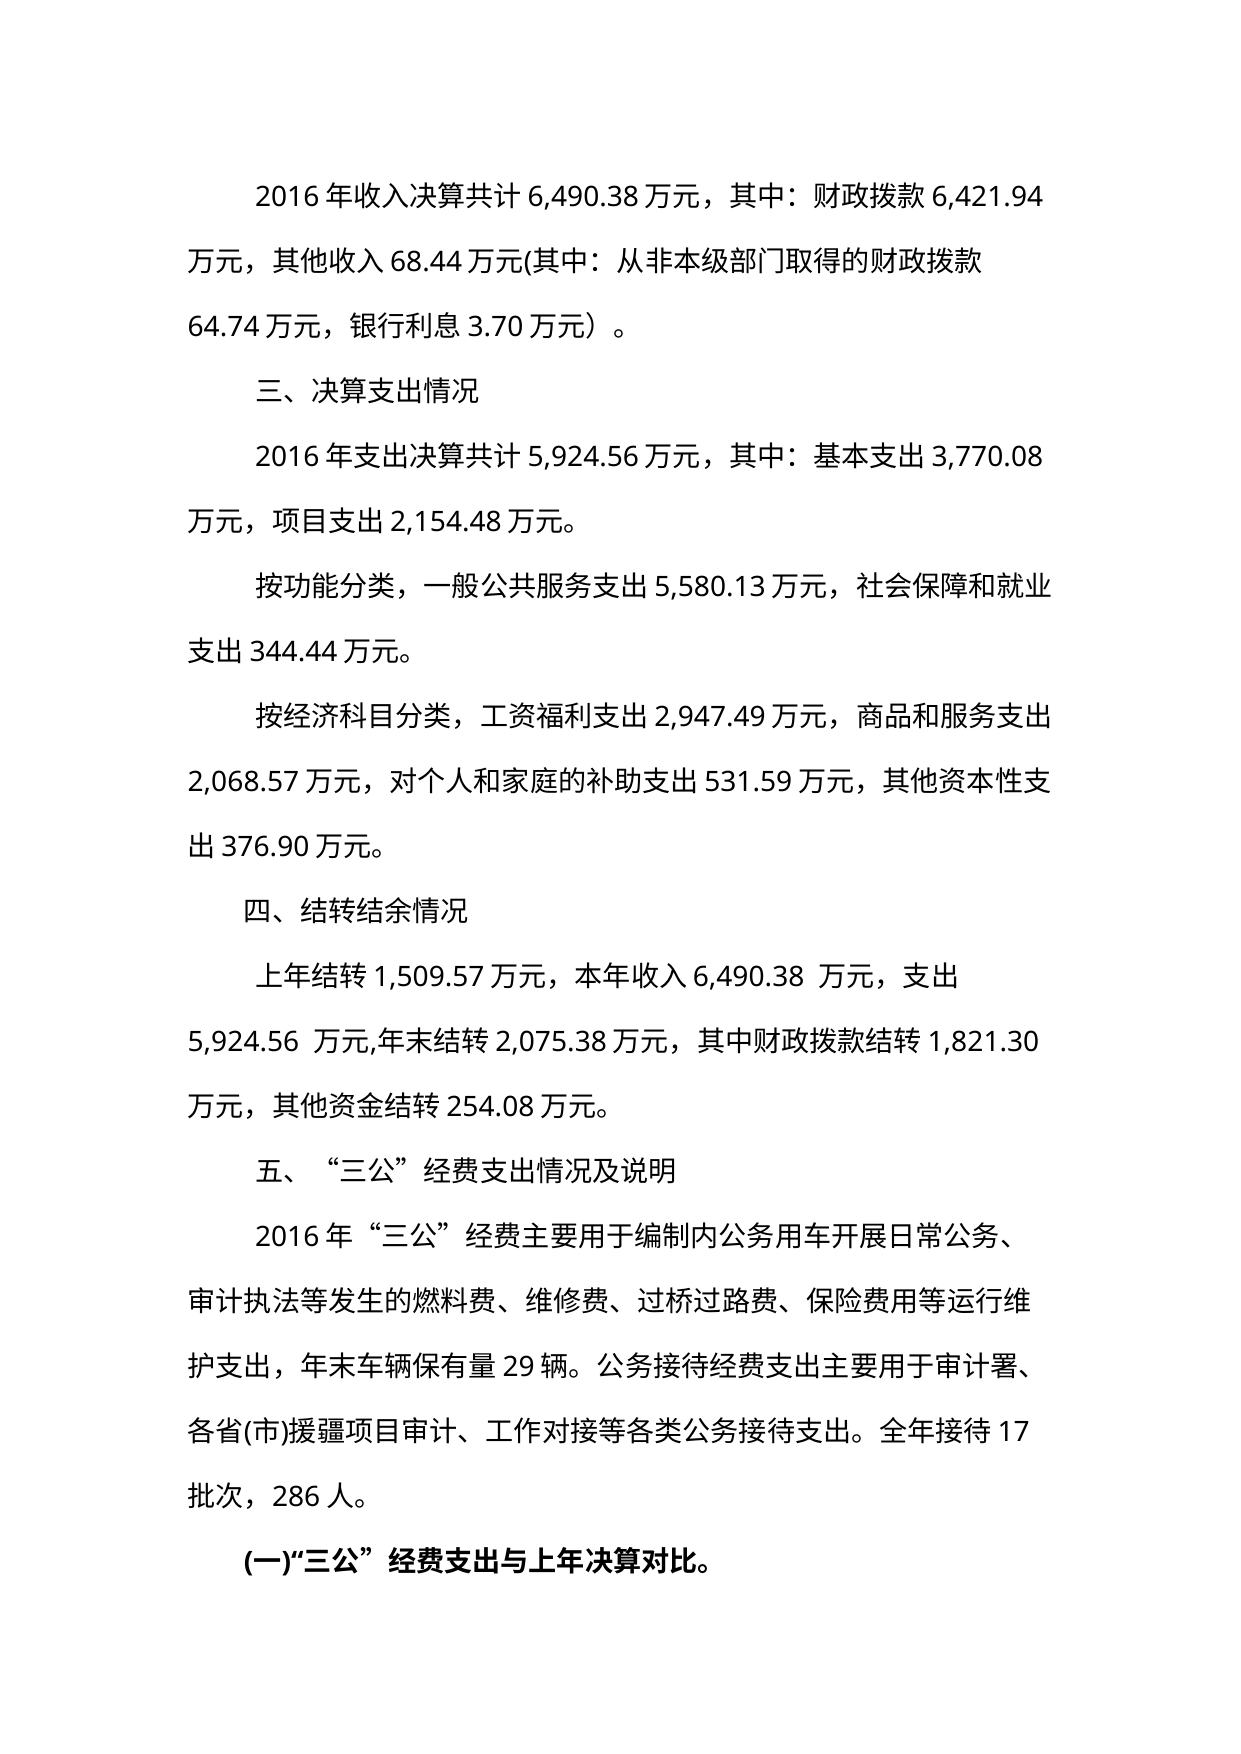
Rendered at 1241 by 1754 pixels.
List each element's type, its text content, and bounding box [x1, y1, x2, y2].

text 按功能分类，一般公共服务支出5,580.13万元，社会保障和就业支出344.44万元。 [187, 552, 1053, 682]
text 四、结转结余情况 [187, 877, 1053, 942]
text 三、决算支出情况 [187, 357, 1053, 422]
text (一)“三公”经费支出与上年决算对比。 [187, 1527, 1053, 1592]
text 2016年收入决算共计6,490.38万元，其中：财政拨款6,421.94万元，其他收入68.44万元(其中：从非本级部门取得的财政拨款64.74万元，银行利息3.70万元）。 [187, 162, 1053, 357]
text 2016年“三公”经费主要用于编制内公务用车开展日常公务、审计执法等发生的燃料费、维修费、过桥过路费、保险费用等运行维护支出，年末车辆保有量29辆。公务接待经费支出主要用于审计署、各省(市)援疆项目审计、工作对接等各类公务接待支出。全年接待17批次，286人。 [187, 1202, 1053, 1527]
text 按经济科目分类，工资福利支出2,947.49万元，商品和服务支出2,068.57万元，对个人和家庭的补助支出531.59万元，其他资本性支出376.90万元。 [187, 682, 1053, 877]
text 上年结转1,509.57万元，本年收入6,490.38 万元，支出5,924.56 万元,年末结转2,075.38万元，其中财政拨款结转1,821.30万元，其他资金结转254.08万元。 [187, 942, 1053, 1137]
text 2016年支出决算共计5,924.56万元，其中：基本支出3,770.08万元，项目支出2,154.48万元。 [187, 422, 1053, 552]
text 五、“三公”经费支出情况及说明 [187, 1137, 1053, 1202]
